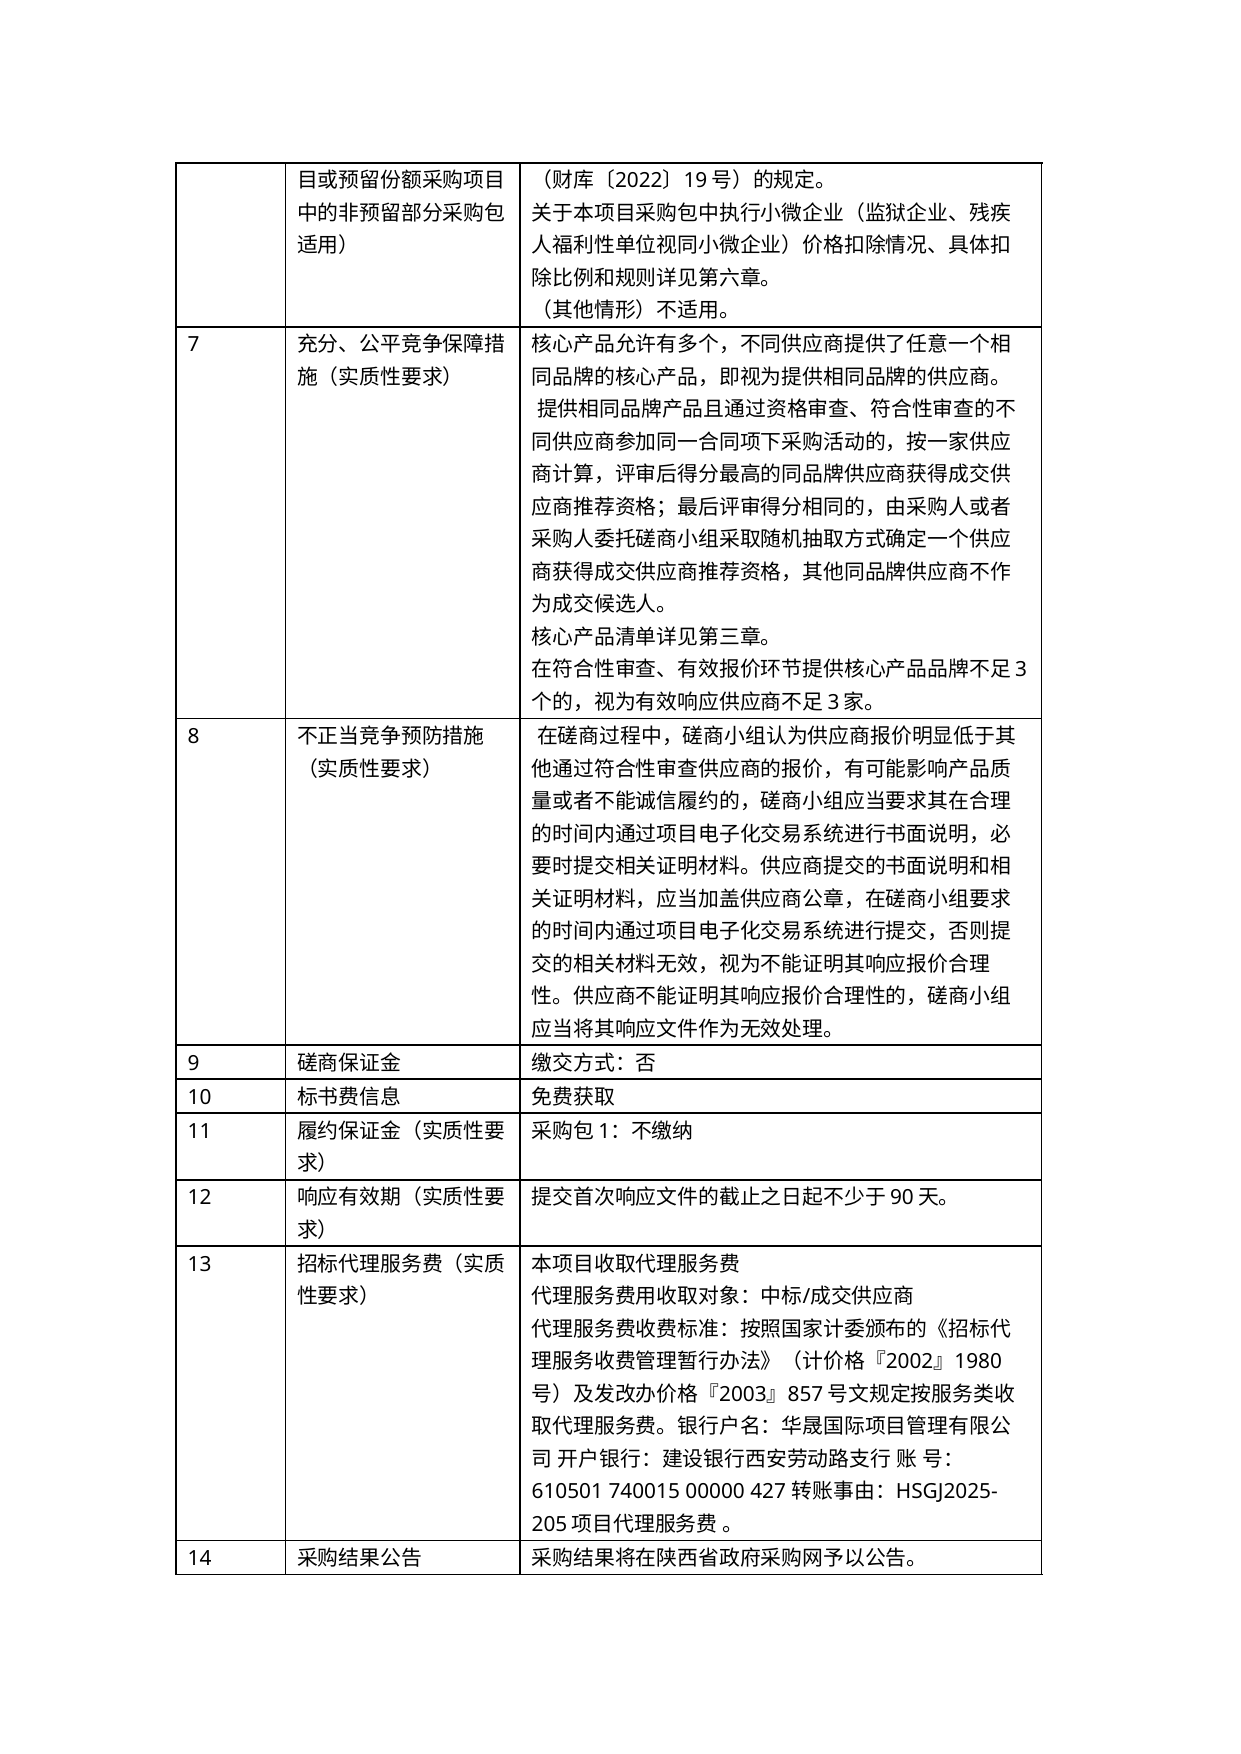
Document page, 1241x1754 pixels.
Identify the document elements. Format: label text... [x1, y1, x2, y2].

table_cell 9 [177, 1046, 285, 1078]
table_cell 核心产品允许有多个，不同供应商提供了任意一个相同品牌的核心产品，即视为提供相同品牌的供应商。 提供相同品牌产品且通过资格审查、符合性审查的不同供应商参加同一合同项下采购活动的，按一家供应商计算，评审后得分最高的同品牌供应商获得成交供应商推荐资格；最后评审得分相同的，由采购人或者采购人委托磋商小组采取随机抽取方式确定一个供应商获得成交供应商推荐资格，其他同品牌供应商不作为成交候选人。 核心产品清单详见第三章。 在符合性审查、有效报价环节提供核心产品品牌不足3个的，视为有效响应供应商不足3家。 [521, 328, 1041, 718]
table_cell 采购结果将在陕西省政府采购网予以公告。 [521, 1541, 1041, 1573]
table_cell 缴交方式：否 [521, 1046, 1041, 1078]
table_cell 标书费信息 [286, 1080, 519, 1112]
table_cell 招标代理服务费（实质性要求） [286, 1247, 519, 1539]
table_cell 14 [177, 1541, 285, 1573]
table_cell 10 [177, 1080, 285, 1112]
table_cell 响应有效期（实质性要求） [286, 1181, 519, 1245]
table_cell 11 [177, 1114, 285, 1179]
table_cell 采购结果公告 [286, 1541, 519, 1573]
table_cell 采购包1：不缴纳 [521, 1114, 1041, 1179]
table_cell 免费获取 [521, 1080, 1041, 1112]
table_cell 提交首次响应文件的截止之日起不少于90天。 [521, 1181, 1041, 1245]
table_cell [521, 164, 1041, 326]
table_cell 7 [177, 328, 285, 718]
table_cell 磋商保证金 [286, 1046, 519, 1078]
table_cell 8 [177, 719, 285, 1044]
table_cell 本项目收取代理服务费 代理服务费用收取对象：中标/成交供应商 代理服务费收费标准：按照国家计委颁布的《招标代理服务收费管理暂行办法》（计价格『2002』1980号）及发改办价格『2003』857号文规定按服务类收取代理服务费。银行户名：华晟国际项目管理有限公司 开户银行：建设银行西安劳动路支行 账 号：610501 740015 00000 427 转账事由：HSGJ2025-205项目代理服务费 。 [521, 1247, 1041, 1539]
table_cell 履约保证金（实质性要求） [286, 1114, 519, 1179]
table_cell 在磋商过程中，磋商小组认为供应商报价明显低于其他通过符合性审查供应商的报价，有可能影响产品质量或者不能诚信履约的，磋商小组应当要求其在合理的时间内通过项目电子化交易系统进行书面说明，必要时提交相关证明材料。供应商提交的书面说明和相关证明材料，应当加盖供应商公章，在磋商小组要求的时间内通过项目电子化交易系统进行提交，否则提交的相关材料无效，视为不能证明其响应报价合理性。供应商不能证明其响应报价合理性的，磋商小组应当将其响应文件作为无效处理。 [521, 719, 1041, 1044]
table_cell 充分、公平竞争保障措施（实质性要求） [286, 328, 519, 718]
table_cell 13 [177, 1247, 285, 1539]
table_cell 不正当竞争预防措施（实质性要求） [286, 719, 519, 1044]
table_cell 6 [177, 164, 285, 326]
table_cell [286, 164, 519, 326]
table_cell 12 [177, 1181, 285, 1245]
